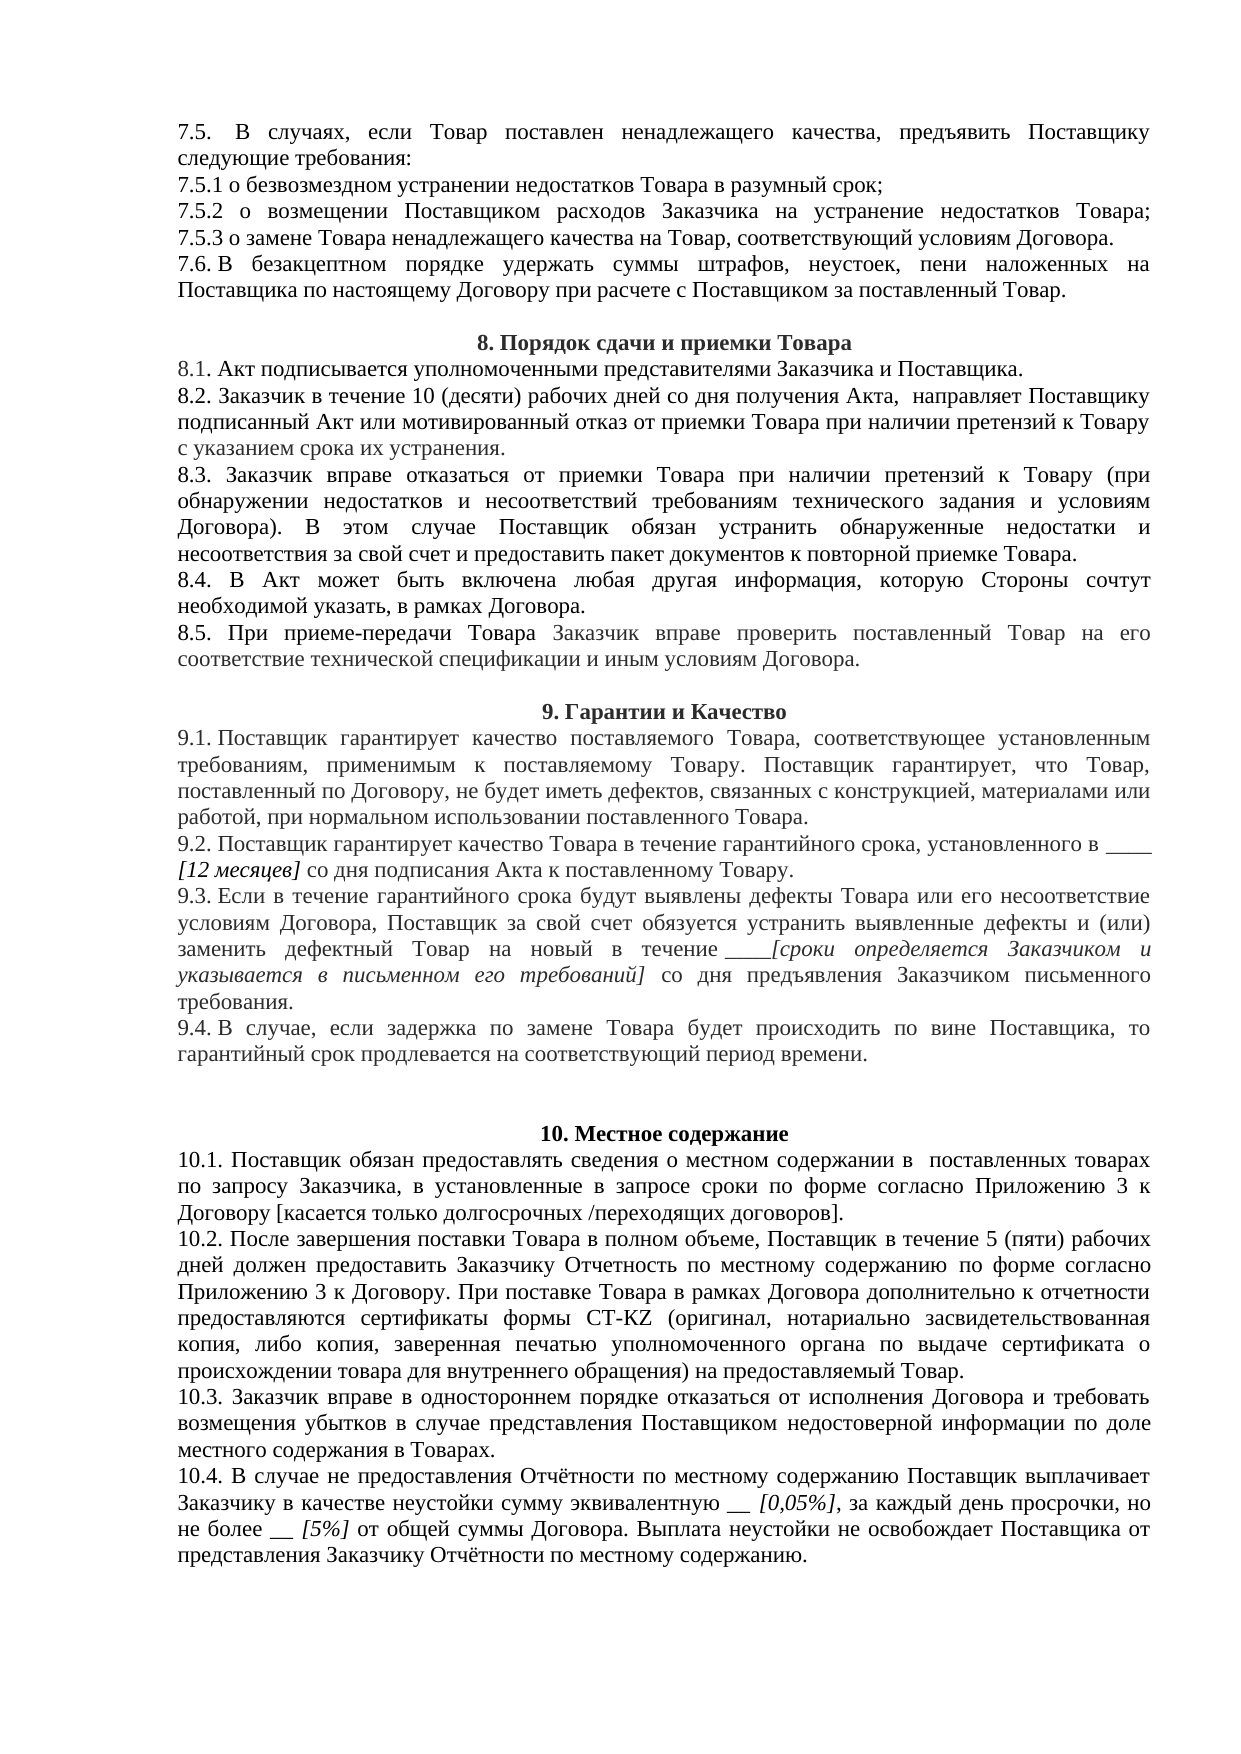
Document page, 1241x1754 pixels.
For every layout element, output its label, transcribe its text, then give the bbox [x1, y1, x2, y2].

text 9.4. В случае, если задержка по замене Товара будет происходить по вине Поставщика, то гарантийный срок продлевается на соответствующий период времени. [177, 1014, 1152, 1067]
text 7.5.2 о возмещении Поставщиком расходов Заказчика на устранение недостатков Товара; 7.5.3 о замене Товара ненадлежащего качества на Товар, соответствующий условиям Договора. [177, 197, 1152, 250]
text 7.6. В безакцептном порядке удержать суммы штрафов, неустоек, пени наложенных на Поставщика по настоящему Договору при расчете с Поставщиком за поставленный Товар. [177, 250, 1152, 303]
text 8. Порядок сдачи и приемки Товара [177, 329, 1152, 355]
text 10.1. Поставщик обязан предоставлять сведения о местном содержании в поставленных товарах по запросу Заказчика, в установленные в запросе сроки по форме согласно Приложению 3 к Договору [касается только долгосрочных /переходящих договоров]. [177, 1146, 1152, 1225]
text 9.2. Поставщик гарантирует качество Товара в течение гарантийного срока, установленного в ____ [12 месяцев] со дня подписания Акта к поставленному Товару. [177, 830, 1152, 882]
text 7.5. В случаях, если Товар поставлен ненадлежащего качества, предъявить Поставщику следующие требования: [177, 118, 1152, 171]
text 8.3. Заказчик вправе отказаться от приемки Товара при наличии претензий к Товару (при обнаружении недостатков и несоответствий требованиям технического задания и условиям Договора). В этом случае Поставщик обязан устранить обнаруженные недостатки и несоответствия за свой счет и предоставить пакет документов к повторной приемке Товара. [177, 461, 1152, 566]
text 7.5.1 о безвозмездном устранении недостатков Товара в разумный срок; [177, 171, 1152, 197]
list 8.5. При приеме-передачи Товара Заказчик вправе проверить поставленный Товар на его соответствие технической спецификации и иным условиям Договора. [177, 619, 1152, 672]
text 10.4. В случае не предоставления Отчётности по местному содержанию Поставщик выплачивает Заказчику в качестве неустойки сумму эквивалентную __ [0,05%], за каждый день просрочки, но не более __ [5%] от общей суммы Договора. Выплата неустойки не освобождает Поставщика от представления Заказчику Отчётности по местному содержанию. [177, 1462, 1152, 1568]
text 10.2. После завершения поставки Товара в полном объеме, Поставщик в течение 5 (пяти) рабочих дней должен предоставить Заказчику Отчетность по местному содержанию по форме согласно Приложению 3 к Договору. При поставке Товара в рамках Договора дополнительно к отчетности предоставляются сертификаты формы СТ-КZ (оригинал, нотариально засвидетельствованная копия, либо копия, заверенная печатью уполномоченного органа по выдаче сертификата о происхождении товара для внутреннего обращения) на предоставляемый Товар. [177, 1225, 1152, 1383]
text 9. Гарантии и Качество [177, 698, 1152, 724]
text 10.3. Заказчик вправе в одностороннем порядке отказаться от исполнения Договора и требовать возмещения убытков в случае представления Поставщиком недостоверной информации по доле местного содержания в Товарах. [177, 1383, 1152, 1462]
text 8.2. Заказчик в течение 10 (десяти) рабочих дней со дня получения Акта, направляет Поставщику подписанный Акт или мотивированный отказ от приемки Товара при наличии претензий к Товару с указанием срока их устранения. [177, 382, 1152, 461]
subtitle 10. Местное содержание [177, 1119, 1152, 1146]
list 8.1. Акт подписывается уполномоченными представителями Заказчика и Поставщика. [177, 355, 1152, 382]
text 9.3. Если в течение гарантийного срока будут выявлены дефекты Товара или его несоответствие условиям Договора, Поставщик за свой счет обязуется устранить выявленные дефекты и (или) заменить дефектный Товар на новый в течение ____[сроки определяется Заказчиком и указывается в письменном его требований] со дня предъявления Заказчиком письменного требования. [177, 882, 1152, 1014]
text 9.1. Поставщик гарантирует качество поставляемого Товара, соответствующее установленным требованиям, применимым к поставляемому Товару. Поставщик гарантирует, что Товар, поставленный по Договору, не будет иметь дефектов, связанных с конструкцией, материалами или работой, при нормальном использовании поставленного Товара. [177, 724, 1152, 830]
list 8.4. В Акт может быть включена любая другая информация, которую Стороны сочтут необходимой указать, в рамках Договора. [177, 566, 1152, 619]
